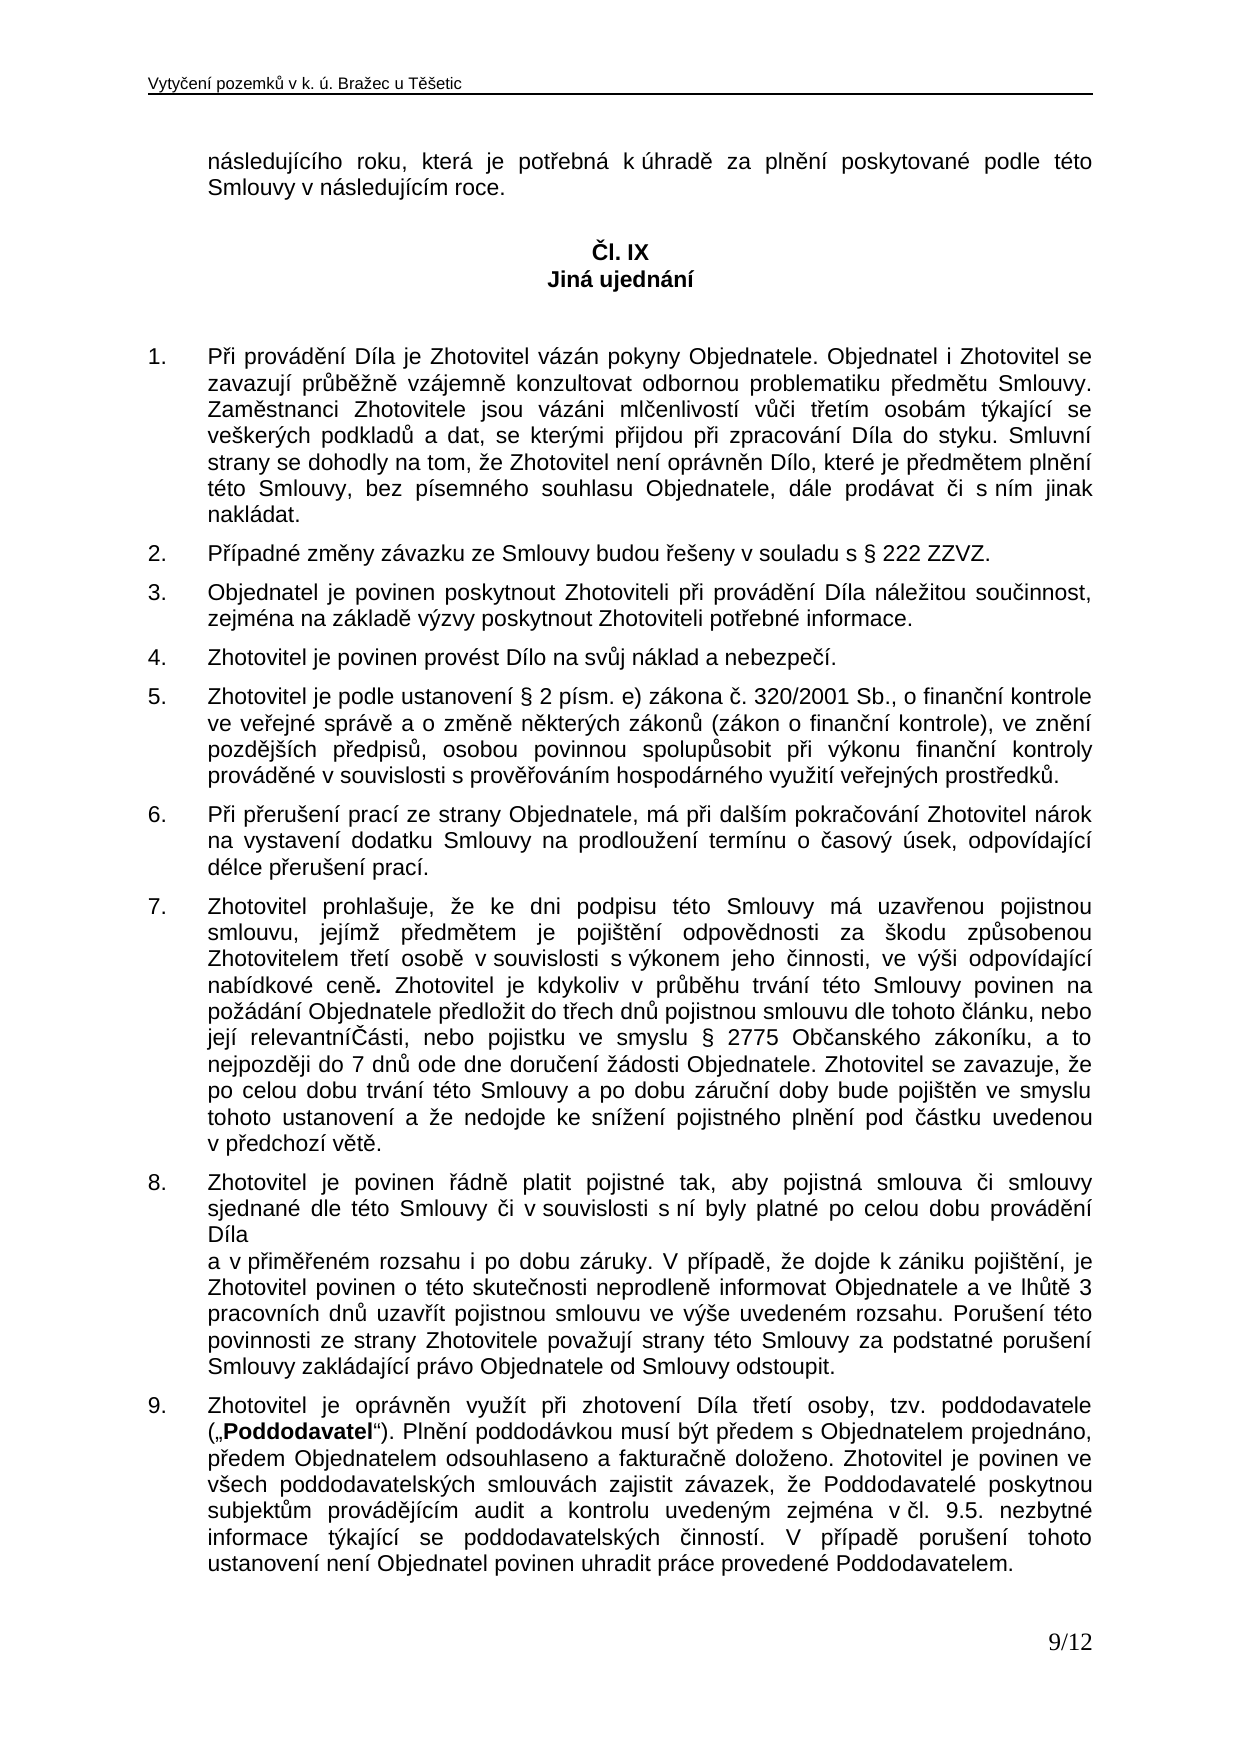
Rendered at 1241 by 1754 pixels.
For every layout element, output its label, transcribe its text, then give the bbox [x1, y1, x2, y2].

list Zhotovitel je povinen provést Dílo na svůj náklad a nebezpečí. [148, 644, 1093, 671]
subtitle Jiná ujednání [148, 266, 1093, 292]
list Objednatel je povinen poskytnout Zhotoviteli při provádění Díla náležitou součinnost, zejména na základě výzvy poskytnout Zhotoviteli potřebné informace. [148, 579, 1093, 632]
list Při provádění Díla je Zhotovitel vázán pokyny Objednatele. Objednatel i Zhotovitel se zavazují průběžně vzájemně konzultovat odbornou problematiku předmětu Smlouvy. Zaměstnanci Zhotovitele jsou vázáni mlčenlivostí vůči třetím osobám týkající se veškerých podkladů a dat, se kterými přijdou při zpracování Díla do styku. Smluvní strany se dohodly na tom, že Zhotovitel není oprávněn Dílo, které je předmětem plnění této Smlouvy, bez písemného souhlasu Objednatele, dále prodávat či s ním jinak nakládat. [148, 343, 1093, 528]
subtitle Čl. IX [148, 239, 1093, 266]
list Zhotovitel je oprávněn využít při zhotovení Díla třetí osoby, tzv. poddodavatele („Poddodavatel“). Plnění poddodávkou musí být předem s Objednatelem projednáno, předem Objednatelem odsouhlaseno a fakturačně doloženo. Zhotovitel je povinen ve všech poddodavatelských smlouvách zajistit závazek, že Poddodavatelé poskytnou subjektům provádějícím audit a kontrolu uvedeným zejména v čl. 9.5. nezbytné informace týkající se poddodavatelských činností. V případě porušení tohoto ustanovení není Objednatel povinen uhradit práce provedené Poddodavatelem. [148, 1392, 1093, 1576]
list Případné změny závazku ze Smlouvy budou řešeny v souladu s § 222 ZZVZ. [148, 540, 1093, 567]
list Při přerušení prací ze strany Objednatele, má při dalším pokračování Zhotovitel nárok na vystavení dodatku Smlouvy na prodloužení termínu o časový úsek, odpovídající délce přerušení prací. [148, 801, 1093, 880]
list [148, 148, 1093, 200]
list Zhotovitel je podle ustanovení § 2 písm. e) zákona č. 320/2001 Sb., o finanční kontrole ve veřejné správě a o změně některých zákonů (zákon o finanční kontrole), ve znění pozdějších předpisů, osobou povinnou spolupůsobit při výkonu finanční kontroly prováděné v souvislosti s prověřováním hospodárného využití veřejných prostředků. [148, 683, 1093, 788]
list Zhotovitel je povinen řádně platit pojistné tak, aby pojistná smlouva či smlouvy sjednané dle této Smlouvy či v souvislosti s ní byly platné po celou dobu provádění Díla a v přiměřeném rozsahu i po dobu záruky. V případě, že dojde k zániku pojištění, je Zhotovitel povinen o této skutečnosti neprodleně informovat Objednatele a ve lhůtě 3 pracovních dnů uzavřít pojistnou smlouvu ve výše uvedeném rozsahu. Porušení této povinnosti ze strany Zhotovitele považují strany této Smlouvy za podstatné porušení Smlouvy zakládající právo Objednatele od Smlouvy odstoupit. [148, 1169, 1093, 1379]
list Zhotovitel prohlašuje, že ke dni podpisu této Smlouvy má uzavřenou pojistnou smlouvu, jejímž předmětem je pojištění odpovědnosti za škodu způsobenou Zhotovitelem třetí osobě v souvislosti s výkonem jeho činnosti, ve výši odpovídající nabídkové ceně. Zhotovitel je kdykoliv v průběhu trvání této Smlouvy povinen na požádání Objednatele předložit do třech dnů pojistnou smlouvu dle tohoto článku, nebo její relevantníČásti, nebo pojistku ve smyslu § 2775 Občanského zákoníku, a to nejpozději do 7 dnů ode dne doručení žádosti Objednatele. Zhotovitel se zavazuje, že po celou dobu trvání této Smlouvy a po dobu záruční doby bude pojištěn ve smyslu tohoto ustanovení a že nedojde ke snížení pojistného plnění pod částku uvedenou v předchozí větě. [148, 893, 1093, 1156]
